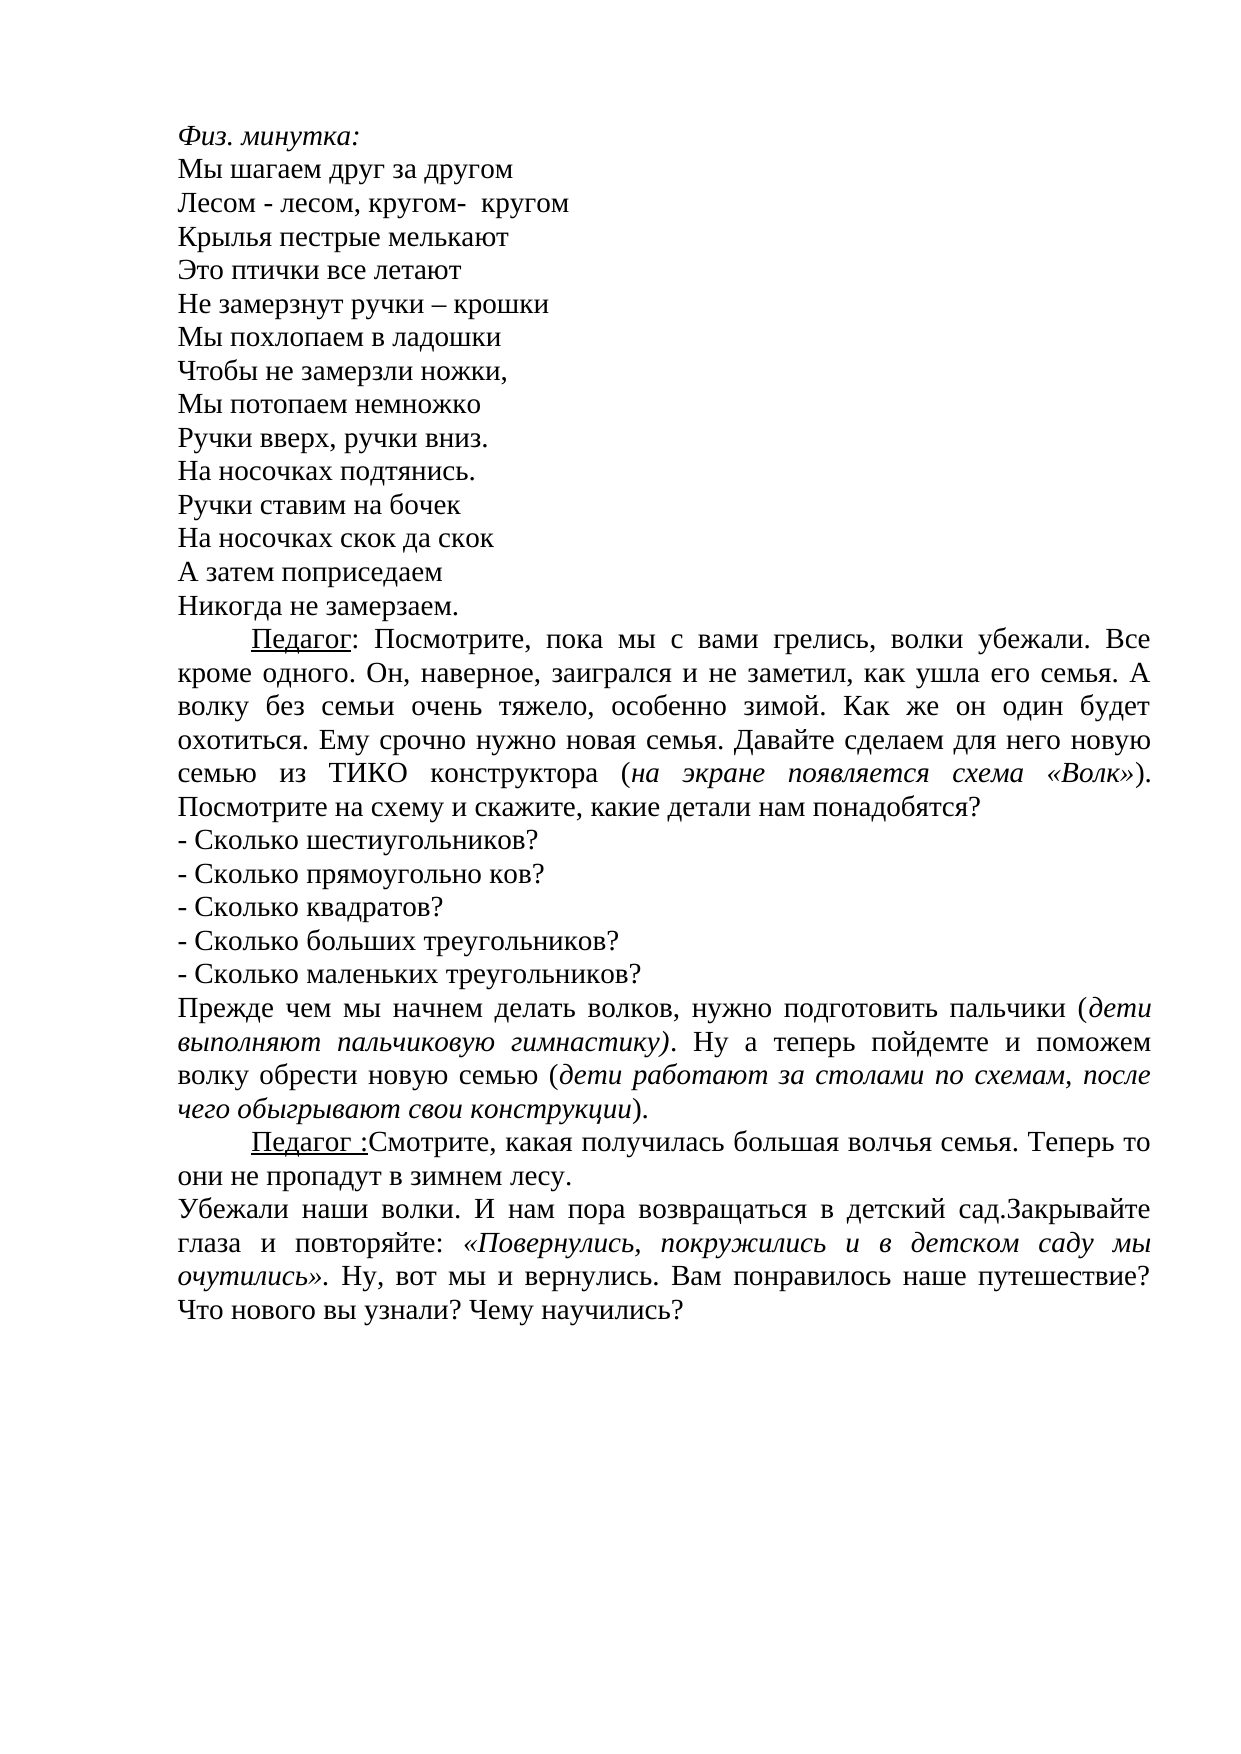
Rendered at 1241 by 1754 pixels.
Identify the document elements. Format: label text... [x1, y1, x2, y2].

text На носочках подтянись. [177, 453, 1152, 487]
text На носочках скок да скок [177, 521, 1152, 554]
text - Сколько больших треугольников? [177, 923, 1152, 957]
text - Сколько шестиугольников? [177, 822, 1152, 856]
text Никогда не замерзаем. [177, 588, 1152, 621]
text Не замерзнут ручки – крошки [177, 286, 1152, 319]
text Мы потопаем немножко [177, 386, 1152, 420]
text А затем поприседаем [177, 554, 1152, 588]
text - Сколько прямоугольно ков? [177, 856, 1152, 889]
text Педагог :Смотрите, какая получилась большая волчья семья. Теперь то они не пропадут в зимнем лесу. [177, 1124, 1152, 1191]
text Это птички все летают [177, 252, 1152, 286]
text Педагог: Посмотрите, пока мы с вами грелись, волки убежали. Все кроме одного. Он, наверное, заигрался и не заметил, как ушла его семья. А волку без семьи очень тяжело, особенно зимой. Как же он один будет охотиться. Ему срочно нужно новая семья. Давайте сделаем для него новую семью из ТИКО конструктора (на экране появляется схема «Волк»). Посмотрите на схему и скажите, какие детали нам понадобятся? [177, 621, 1152, 822]
text Прежде чем мы начнем делать волков, нужно подготовить пальчики (дети выполняют пальчиковую гимнастику). Ну а теперь пойдемте и поможем волку обрести новую семью (дети работают за столами по схемам, после чего обыгрывают свои конструкции). [177, 990, 1152, 1124]
text - Сколько квадратов? [177, 889, 1152, 923]
text Чтобы не замерзли ножки, [177, 353, 1152, 386]
text Ручки ставим на бочек [177, 487, 1152, 521]
text Убежали наши волки. И нам пора возвращаться в детский сад.Закрывайте глаза и повторяйте: «Повернулись, покружились и в детском саду мы очутились». Ну, вот мы и вернулись. Вам понравилось наше путешествие? Что нового вы узнали? Чему научились? [177, 1191, 1152, 1326]
text Мы похлопаем в ладошки [177, 319, 1152, 353]
text Лесом - лесом, кругом- кругом [177, 185, 1152, 219]
text - Сколько маленьких треугольников? [177, 957, 1152, 990]
text Мы шагаем друг за другом [177, 152, 1152, 185]
text Крылья пестрые мелькают [177, 219, 1152, 252]
text Ручки вверх, ручки вниз. [177, 420, 1152, 453]
text Физ. минутка: [177, 118, 1152, 152]
